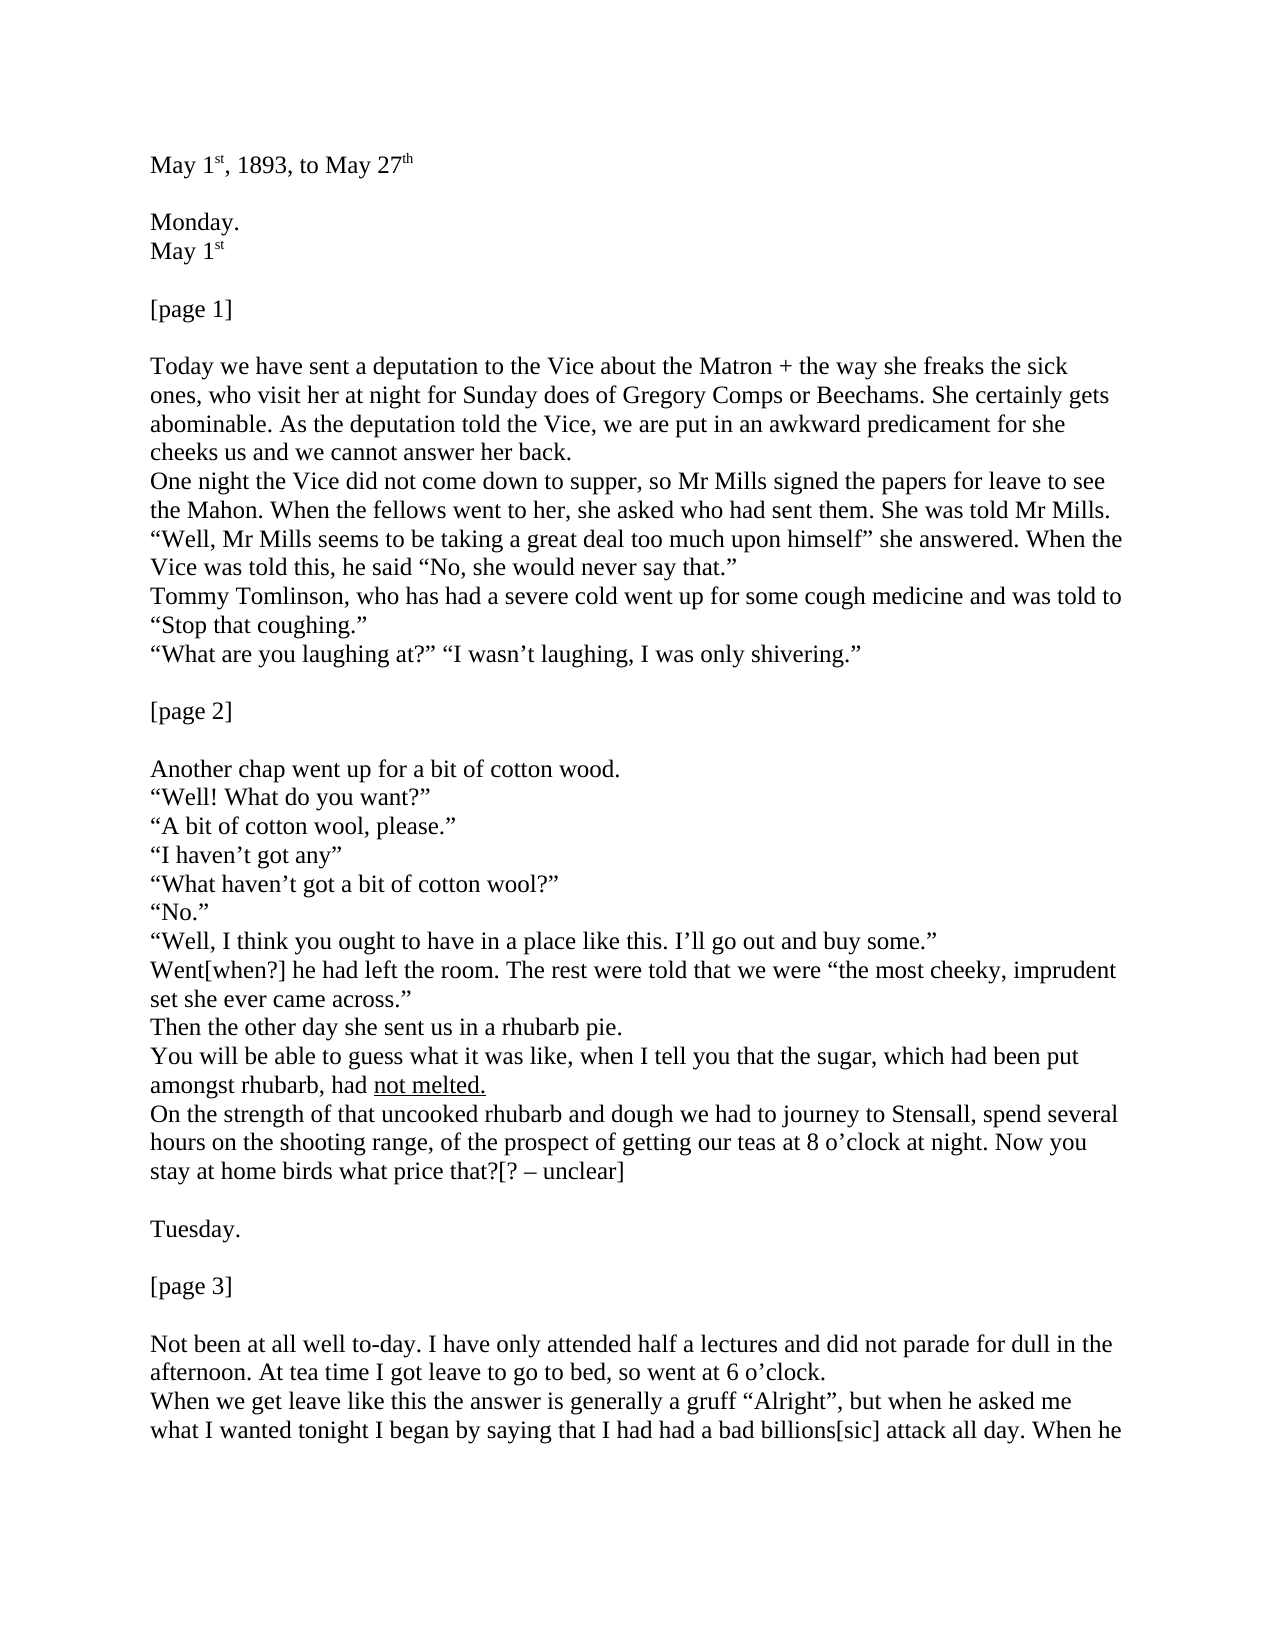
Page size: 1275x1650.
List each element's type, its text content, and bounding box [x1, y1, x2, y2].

text “Well, Mr Mills seems to be taking a great deal too much upon himself” she answered. When the Vice was told this, he said “No, she would never say that.” [150, 524, 1125, 581]
text Not been at all well to-day. I have only attended half a lectures and did not parade for dull in the afternoon. At tea time I got leave to go to bed, so went at 6 o’clock. [150, 1329, 1125, 1386]
text “A bit of cotton wool, please.” [150, 811, 1125, 840]
text Then the other day she sent us in a rhubarb pie. [150, 1012, 1125, 1041]
text You will be able to guess what it was like, when I tell you that the sugar, which had been put amongst rhubarb, had not melted. [150, 1041, 1125, 1099]
text [page 2] [150, 696, 1125, 725]
text “Well, I think you ought to have in a place like this. I’ll go out and buy some.” [150, 926, 1125, 955]
text Tommy Tomlinson, who has had a severe cold went up for some cough medicine and was told to “Stop that coughing.” [150, 581, 1125, 639]
text “What haven’t got a bit of cotton wool?” [150, 869, 1125, 897]
text Tuesday. [150, 1214, 1125, 1242]
text Monday. [150, 207, 1125, 236]
text Went[when?] he had left the room. The rest were told that we were “the most cheeky, imprudent set she ever came across.” [150, 955, 1125, 1012]
text [page 1] [150, 294, 1125, 322]
text May 1st [150, 236, 1125, 265]
text Another chap went up for a bit of cotton wood. [150, 754, 1125, 782]
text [150, 1386, 1125, 1444]
text Today we have sent a deputation to the Vice about the Matron + the way she freaks the sick ones, who visit her at night for Sunday does of Gregory Comps or Beechams. She certainly gets abominable. As the deputation told the Vice, we are put in an awkward predicament for she cheeks us and we cannot answer her back. [150, 351, 1125, 466]
text [page 3] [150, 1271, 1125, 1300]
text “Well! What do you want?” [150, 782, 1125, 811]
text “What are you laughing at?” “I wasn’t laughing, I was only shivering.” [150, 639, 1125, 667]
text One night the Vice did not come down to supper, so Mr Mills signed the papers for leave to see the Mahon. When the fellows went to her, she asked who had sent them. She was told Mr Mills. [150, 466, 1125, 524]
text May 1st, 1893, to May 27th [150, 150, 1125, 179]
text “No.” [150, 897, 1125, 926]
text “I haven’t got any” [150, 840, 1125, 869]
text On the strength of that uncooked rhubarb and dough we had to journey to Stensall, spend several hours on the shooting range, of the prospect of getting our teas at 8 o’clock at night. Now you stay at home birds what price that?[? – unclear] [150, 1099, 1125, 1185]
